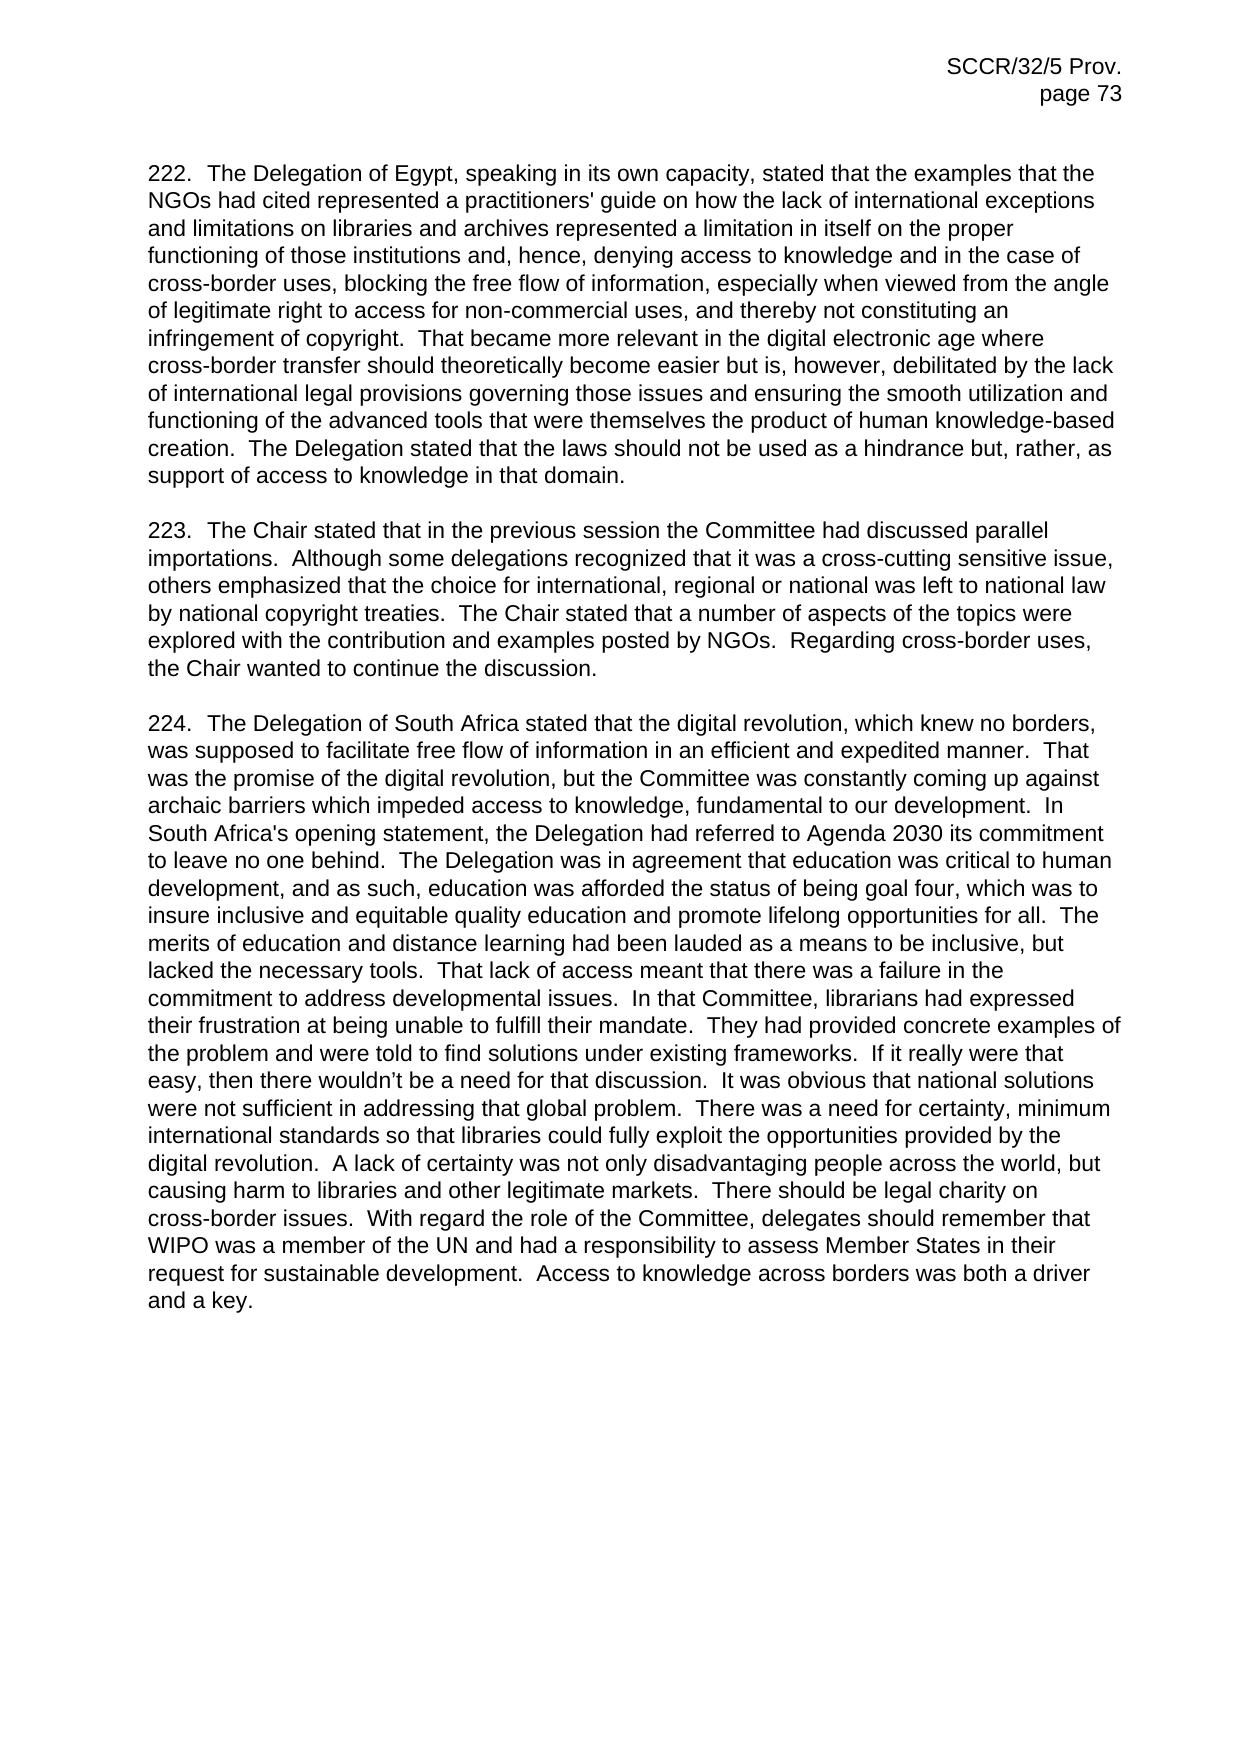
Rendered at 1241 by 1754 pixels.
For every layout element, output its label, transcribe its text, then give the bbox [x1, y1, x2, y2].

list The Chair stated that in the previous session the Committee had discussed parallel importations. Although some delegations recognized that it was a cross-cutting sensitive issue, others emphasized that the choice for international, regional or national was left to national law by national copyright treaties. The Chair stated that a number of aspects of the topics were explored with the contribution and examples posted by NGOs. Regarding cross-border uses, the Chair wanted to continue the discussion. [148, 516, 1122, 681]
list The Delegation of South Africa stated that the digital revolution, which knew no borders, was supposed to facilitate free flow of information in an efficient and expedited manner. That was the promise of the digital revolution, but the Committee was constantly coming up against archaic barriers which impeded access to knowledge, fundamental to our development. In South Africa's opening statement, the Delegation had referred to Agenda 2030 its commitment to leave no one behind. The Delegation was in agreement that education was critical to human development, and as such, education was afforded the status of being goal four, which was to insure inclusive and equitable quality education and promote lifelong opportunities for all. The merits of education and distance learning had been lauded as a means to be inclusive, but lacked the necessary tools. That lack of access meant that there was a failure in the commitment to address developmental issues. In that Committee, librarians had expressed their frustration at being unable to fulfill their mandate. They had provided concrete examples of the problem and were told to find solutions under existing frameworks. If it really were that easy, then there wouldn’t be a need for that discussion. It was obvious that national solutions were not sufficient in addressing that global problem. There was a need for certainty, minimum international standards so that libraries could fully exploit the opportunities provided by the digital revolution. A lack of certainty was not only disadvantaging people across the world, but causing harm to libraries and other legitimate markets. There should be legal charity on cross-border issues. With regard the role of the Committee, delegates should remember that WIPO was a member of the UN and had a responsibility to assess Member States in their request for sustainable development. Access to knowledge across borders was both a driver and a key. [148, 708, 1122, 1313]
list The Delegation of Egypt, speaking in its own capacity, stated that the examples that the NGOs had cited represented a practitioners' guide on how the lack of international exceptions and limitations on libraries and archives represented a limitation in itself on the proper functioning of those institutions and, hence, denying access to knowledge and in the case of cross-border uses, blocking the free flow of information, especially when viewed from the angle of legitimate right to access for non-commercial uses, and thereby not constituting an infringement of copyright. That became more relevant in the digital electronic age where cross-border transfer should theoretically become easier but is, however, debilitated by the lack of international legal provisions governing those issues and ensuring the smooth utilization and functioning of the advanced tools that were themselves the product of human knowledge-based creation. The Delegation stated that the laws should not be used as a hindrance but, rather, as support of access to knowledge in that domain. [148, 158, 1122, 488]
